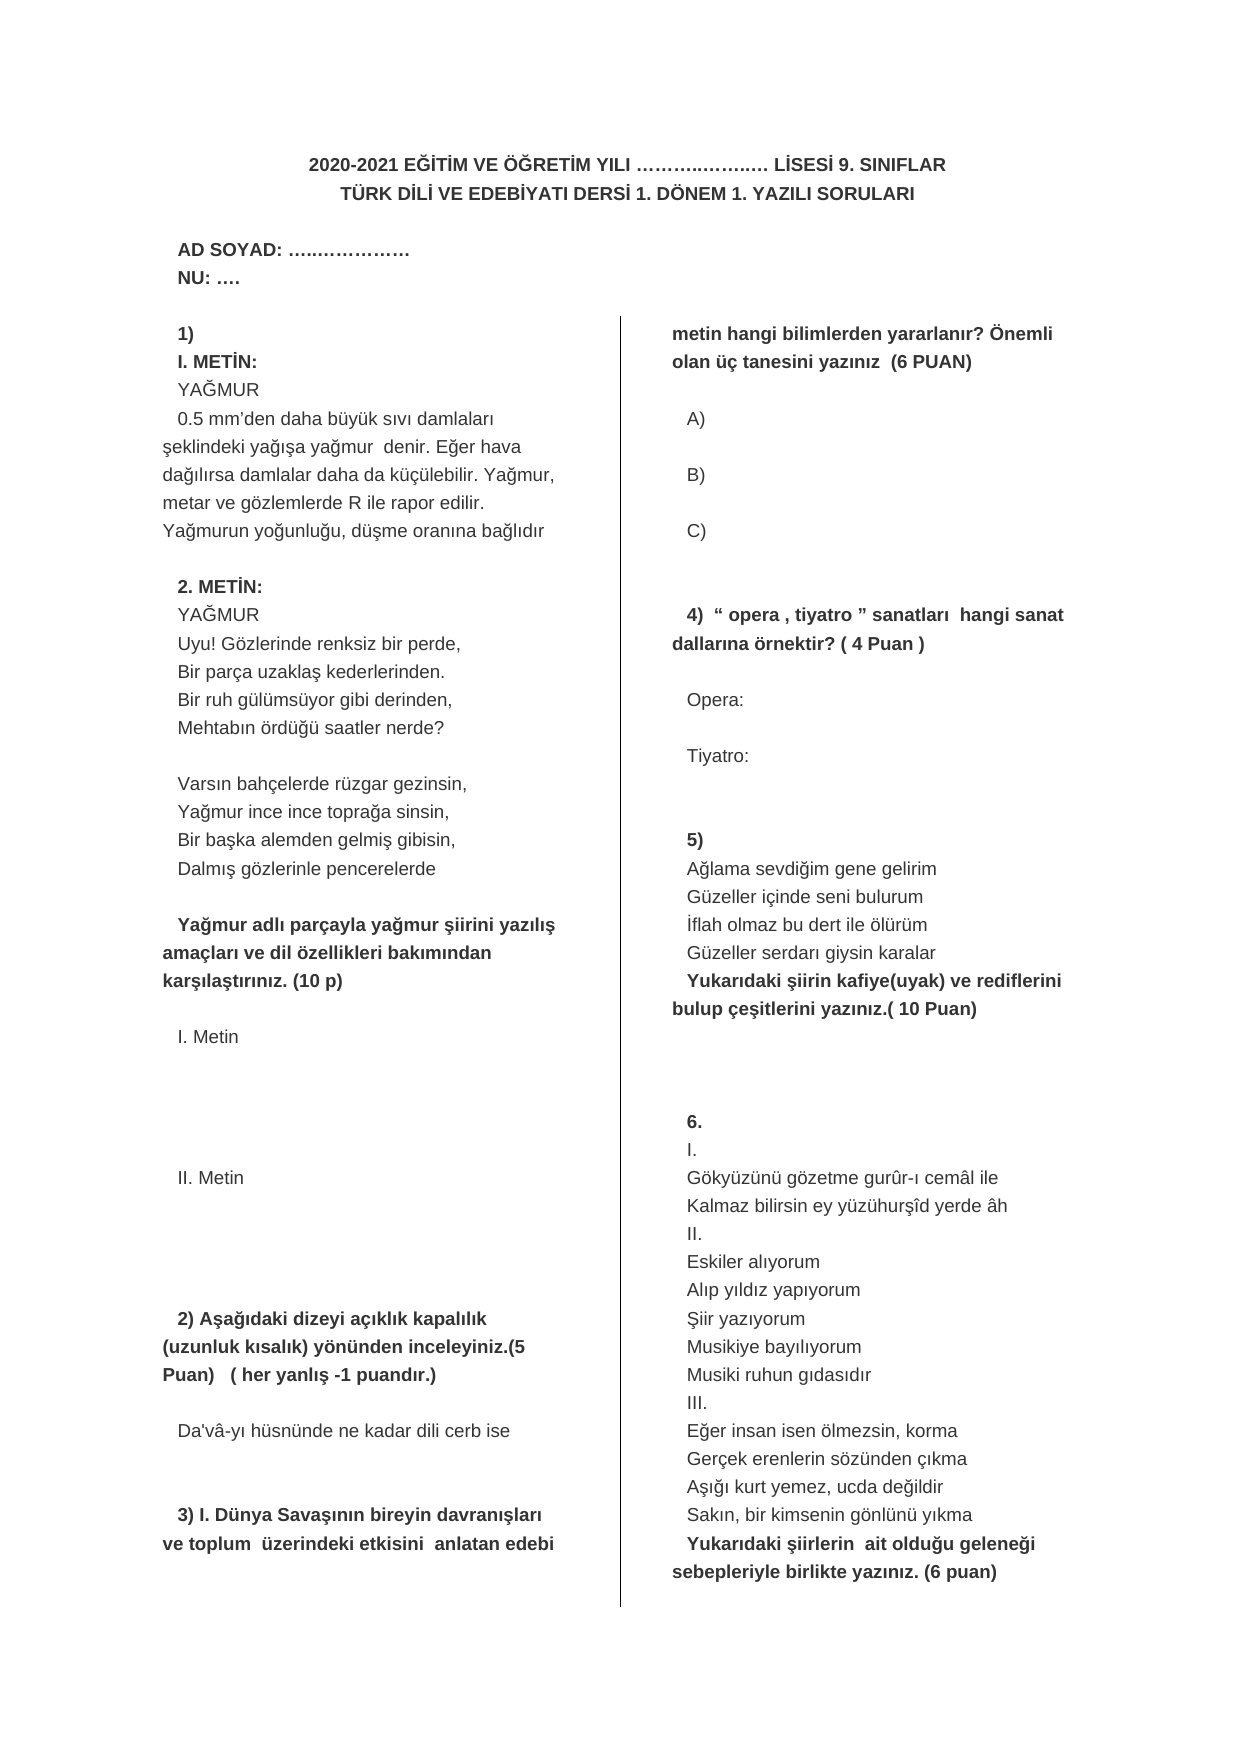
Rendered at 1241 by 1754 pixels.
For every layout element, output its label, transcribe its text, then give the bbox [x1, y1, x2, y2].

text I. [672, 1132, 1078, 1160]
text Opera: [672, 682, 1078, 710]
text Varsın bahçelerde rüzgar gezinsin, [162, 766, 568, 794]
text 4) “ opera , tiyatro ” sanatları hangi sanat dallarına örnektir? ( 4 Puan ) [672, 598, 1078, 654]
text Da'vâ-yı hüsnünde ne kadar dili cerb ise [162, 1413, 568, 1441]
text 1) [162, 316, 568, 344]
text Gerçek erenlerin sözünden çıkma [672, 1441, 1078, 1469]
text NU: …. [162, 260, 1078, 288]
text C) [672, 513, 1078, 541]
text 5) [672, 823, 1078, 851]
text Bir parça uzaklaş kederlerinden. [162, 654, 568, 682]
text 3) I. Dünya Savaşının bireyin davranışları ve toplum üzerindeki etkisini anlatan edebi metin hangi bilimlerden yararlanır? Önemli olan üç tanesini yazınız (6 PUAN) [162, 1498, 568, 1554]
text II. [672, 1216, 1078, 1244]
text Bir başka alemden gelmiş gibisin, [162, 823, 568, 851]
text YAĞMUR [162, 373, 568, 401]
text Mehtabın ördüğü saatler nerde? [162, 710, 568, 738]
text 2) Aşağıdaki dizeyi açıklık kapalılık (uzunluk kısalık) yönünden inceleyiniz.(5 Puan) ( her yanlış -1 puandır.) [162, 1301, 568, 1385]
text B) [672, 457, 1078, 485]
text Eğer insan isen ölmezsin, korma [672, 1413, 1078, 1441]
text I. Metin [162, 1019, 568, 1048]
text Ağlama sevdiğim gene gelirim [672, 851, 1078, 879]
text Yağmur ince ince toprağa sinsin, [162, 794, 568, 823]
text Aşığı kurt yemez, ucda değildir [672, 1469, 1078, 1498]
text Dalmış gözlerinle pencerelerde [162, 851, 568, 879]
text Yukarıdaki şiirin kafiye(uyak) ve rediflerini bulup çeşitlerini yazınız.( 10 Puan) [672, 963, 1078, 1019]
text I. METİN: [162, 344, 568, 373]
text AD SOYAD: …..…………… [162, 232, 1078, 260]
text Eskiler alıyorum [672, 1244, 1078, 1273]
text Güzeller serdarı giysin karalar [672, 935, 1078, 963]
text A) [672, 401, 1078, 429]
text TÜRK DİLİ VE EDEBİYATI DERSİ 1. DÖNEM 1. YAZILI SORULARI [162, 176, 1078, 204]
text 3) I. Dünya Savaşının bireyin davranışları ve toplum üzerindeki etkisini anlatan edebi metin hangi bilimlerden yararlanır? Önemli olan üç tanesini yazınız (6 PUAN) [672, 316, 1078, 373]
text Uyu! Gözlerinde renksiz bir perde, [162, 626, 568, 654]
text Gökyüzünü gözetme gurûr-ı cemâl ile [672, 1160, 1078, 1188]
text Musiki ruhun gıdasıdır [672, 1357, 1078, 1385]
text Şiir yazıyorum [672, 1301, 1078, 1329]
text Güzeller içinde seni bulurum [672, 879, 1078, 907]
text Bir ruh gülümsüyor gibi derinden, [162, 682, 568, 710]
text Kalmaz bilirsin ey yüzühurşîd yerde âh [672, 1188, 1078, 1216]
text YAĞMUR [162, 598, 568, 626]
text Musikiye bayılıyorum [672, 1329, 1078, 1357]
text İflah olmaz bu dert ile ölürüm [672, 907, 1078, 935]
text 0.5 mm’den daha büyük sıvı damlaları şeklindeki yağışa yağmur denir. Eğer hava dağılırsa damlalar daha da küçülebilir. Yağmur, metar ve gözlemlerde R ile rapor edilir. Yağmurun yoğunluğu, düşme oranına bağlıdır [162, 401, 568, 541]
text 2. METİN: [162, 569, 568, 598]
text III. [672, 1385, 1078, 1413]
text 2020-2021 EĞİTİM VE ÖĞRETİM YILI ………..……..… LİSESİ 9. SINIFLAR [162, 148, 1078, 176]
text 6. [672, 1104, 1078, 1132]
text Tiyatro: [672, 738, 1078, 766]
text II. Metin [162, 1160, 568, 1188]
text Alıp yıldız yapıyorum [672, 1273, 1078, 1301]
text Yağmur adlı parçayla yağmur şiirini yazılış amaçları ve dil özellikleri bakımından karşılaştırınız. (10 p) [162, 907, 568, 991]
text Yukarıdaki şiirlerin ait olduğu geleneği sebepleriyle birlikte yazınız. (6 puan) [672, 1526, 1078, 1582]
text Sakın, bir kimsenin gönlünü yıkma [672, 1498, 1078, 1526]
